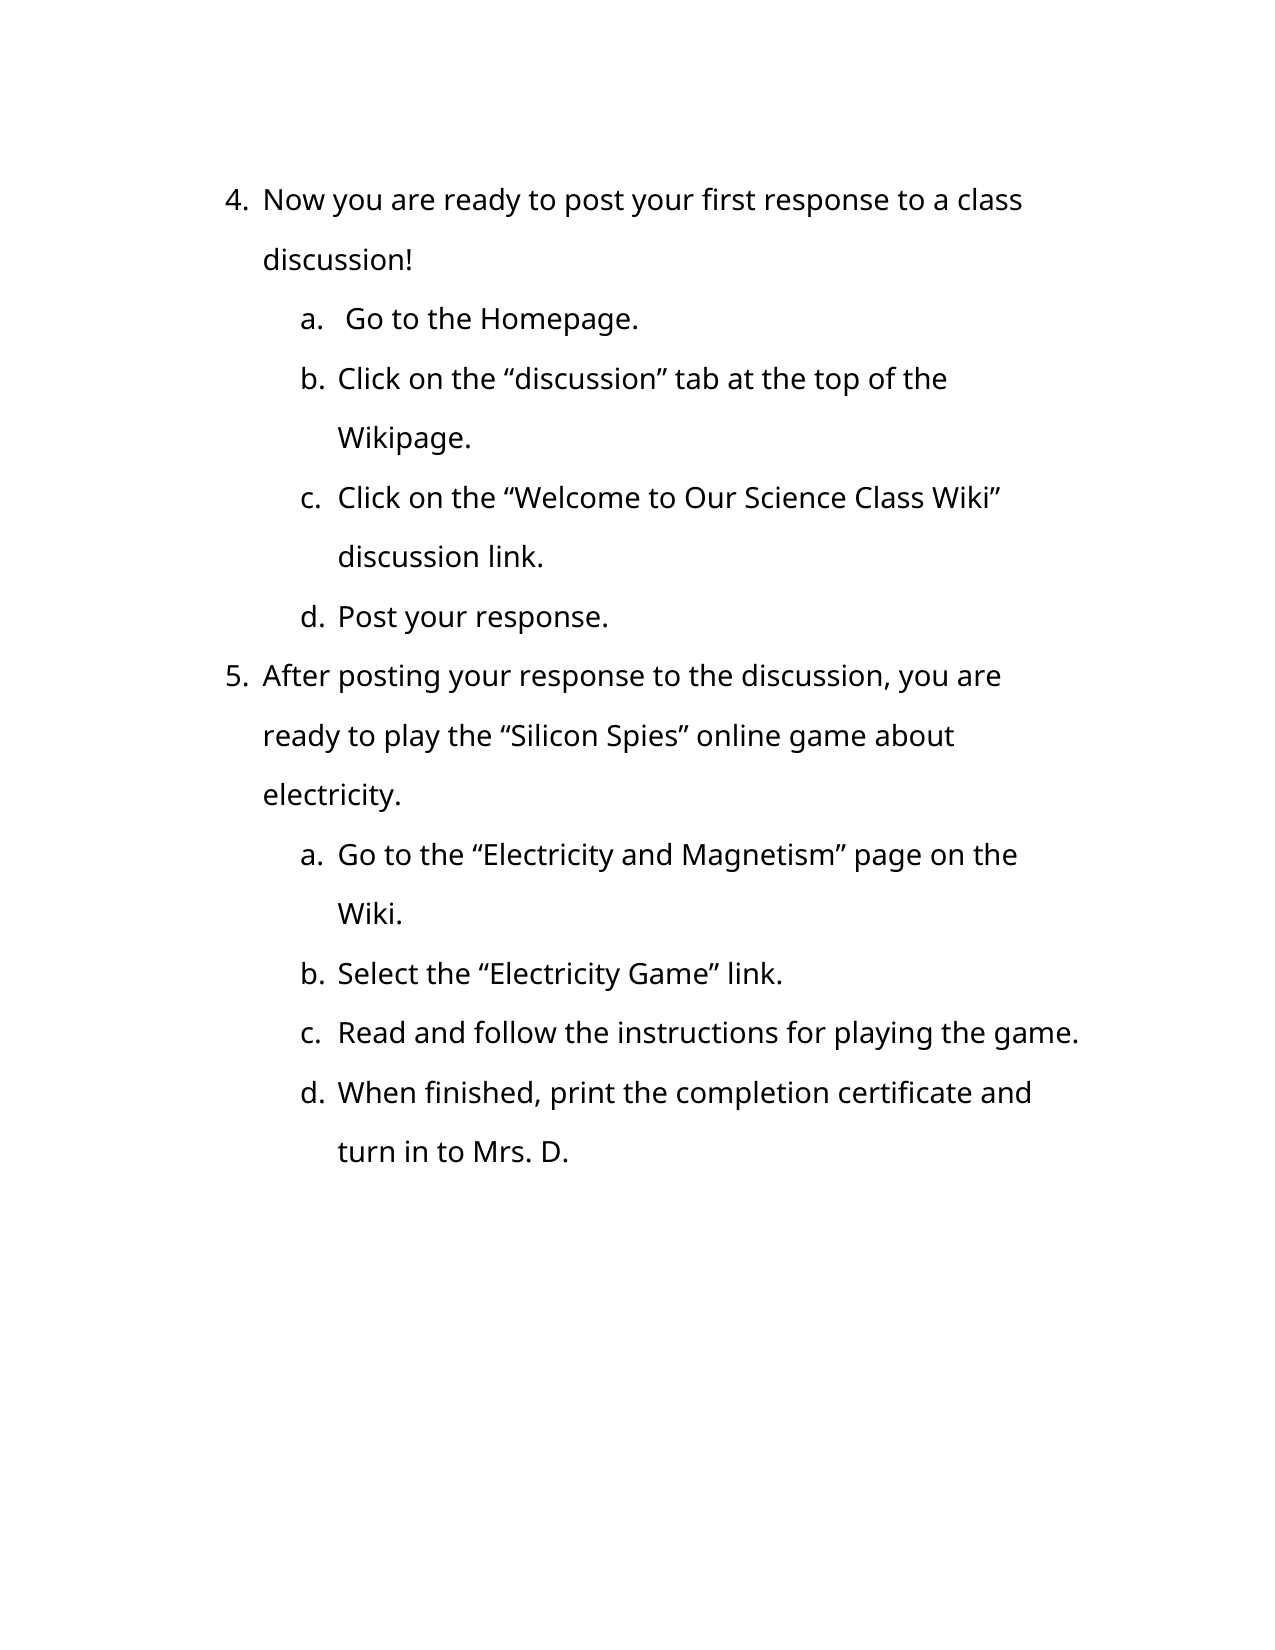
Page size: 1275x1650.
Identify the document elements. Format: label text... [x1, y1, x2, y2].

list Go to the “Electricity and Magnetism” page on the Wiki. [300, 834, 1087, 933]
list Click on the “discussion” tab at the top of the Wikipage. [300, 358, 1087, 457]
list When finished, print the completion certificate and turn in to Mrs. D. [300, 1072, 1087, 1171]
list After posting your response to the discussion, you are ready to play the “Silicon Spies” online game about electricity. [225, 656, 1087, 814]
list Now you are ready to post your first response to a class discussion! [225, 180, 1087, 279]
list Select the “Electricity Game” link. [300, 953, 1087, 993]
list Go to the Homepage. [300, 299, 1087, 338]
list Click on the “Welcome to Our Science Class Wiki” discussion link. [300, 477, 1087, 576]
list Post your response. [300, 596, 1087, 636]
list Read and follow the instructions for playing the game. [300, 1012, 1087, 1052]
